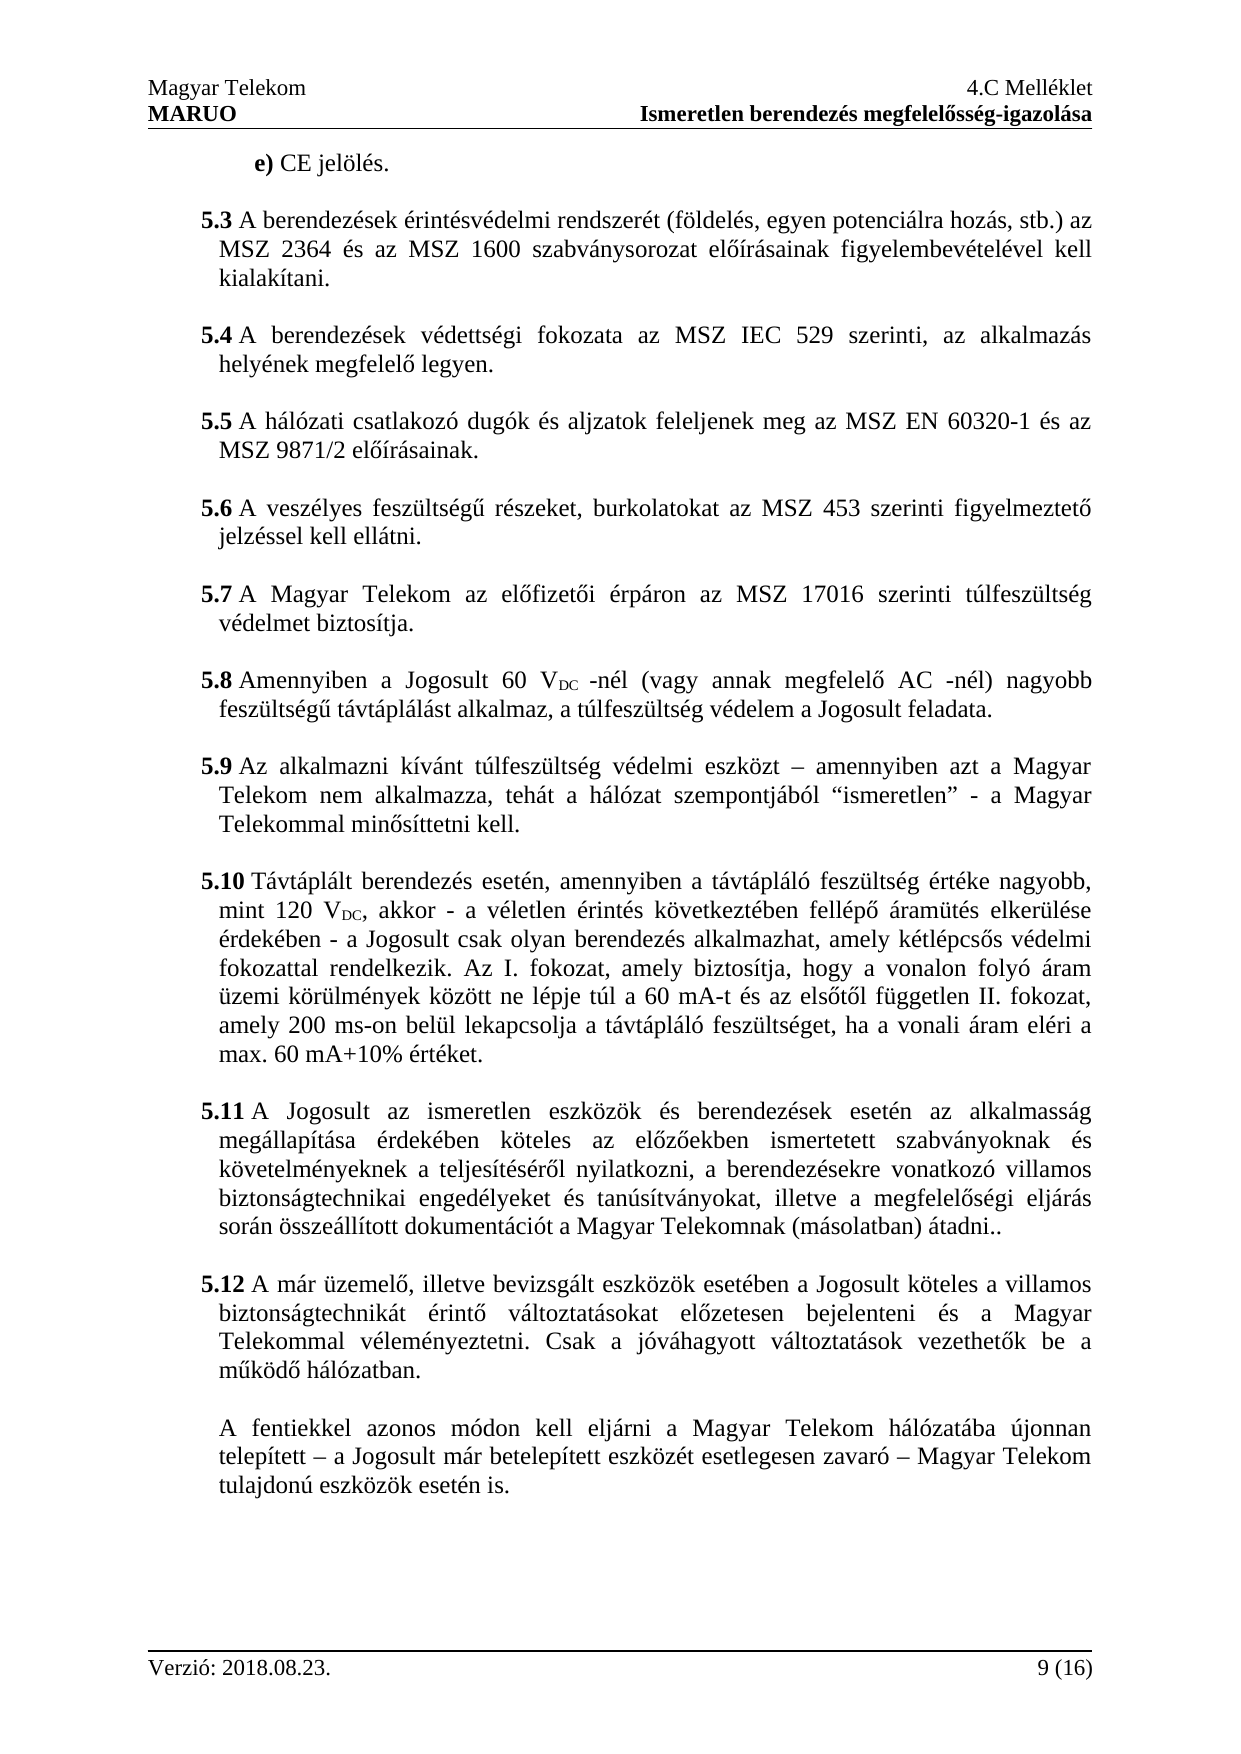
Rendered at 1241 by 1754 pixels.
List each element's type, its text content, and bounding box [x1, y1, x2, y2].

text 5.11 A Jogosult az ismeretlen eszközök és berendezések esetén az alkalmasság megállapítása érdekében köteles az előzőekben ismertetett szabványoknak és követelményeknek a teljesítéséről nyilatkozni, a berendezésekre vonatkozó villamos biztonságtechnikai engedélyeket és tanúsítványokat, illetve a megfelelőségi eljárás során összeállított dokumentációt a Magyar Telekomnak (másolatban) átadni.. [201, 1096, 1092, 1240]
text 5.12 A már üzemelő, illetve bevizsgált eszközök esetében a Jogosult köteles a villamos biztonságtechnikát érintő változtatásokat előzetesen bejelenteni és a Magyar Telekommal véleményeztetni. Csak a jóváhagyott változtatások vezethetők be a működő hálózatban. [201, 1269, 1092, 1384]
text 5.7 A Magyar Telekom az előfizetői érpáron az MSZ 17016 szerinti túlfeszültség védelmet biztosítja. [201, 579, 1092, 636]
text 5.10 Távtáplált berendezés esetén, amennyiben a távtápláló feszültség értéke nagyobb, mint 120 VDC, akkor - a véletlen érintés következtében fellépő áramütés elkerülése érdekében - a Jogosult csak olyan berendezés alkalmazhat, amely kétlépcsős védelmi fokozattal rendelkezik. Az I. fokozat, amely biztosítja, hogy a vonalon folyó áram üzemi körülmények között ne lépje túl a 60 mA-t és az elsőtől független II. fokozat, amely 200 ms-on belül lekapcsolja a távtápláló feszültséget, ha a vonali áram eléri a max. 60 mA+10% értéket. [201, 866, 1092, 1068]
text 5.6 A veszélyes feszültségű részeket, burkolatokat az MSZ 453 szerinti figyelmeztető jelzéssel kell ellátni. [201, 493, 1092, 550]
text 5.3 A berendezések érintésvédelmi rendszerét (földelés, egyen potenciálra hozás, stb.) az MSZ 2364 és az MSZ 1600 szabványsorozat előírásainak figyelembevételével kell kialakítani. [201, 205, 1092, 291]
text e) CE jelölés. [254, 148, 1092, 176]
text A fentiekkel azonos módon kell eljárni a Magyar Telekom hálózatába újonnan telepített – a Jogosult már betelepített eszközét esetlegesen zavaró – Magyar Telekom tulajdonú eszközök esetén is. [218, 1413, 1092, 1499]
text 5.9 Az alkalmazni kívánt túlfeszültség védelmi eszközt – amennyiben azt a Magyar Telekom nem alkalmazza, tehát a hálózat szempontjából “ismeretlen” - a Magyar Telekommal minősíttetni kell. [201, 751, 1092, 838]
text 5.5 A hálózati csatlakozó dugók és aljzatok feleljenek meg az MSZ EN 60320-1 és az MSZ 9871/2 előírásainak. [201, 406, 1092, 464]
text 5.8 Amennyiben a Jogosult 60 VDC -nél (vagy annak megfelelő AC -nél) nagyobb feszültségű távtáplálást alkalmaz, a túlfeszültség védelem a Jogosult feladata. [201, 665, 1092, 723]
text 5.4 A berendezések védettségi fokozata az MSZ IEC 529 szerinti, az alkalmazás helyének megfelelő legyen. [201, 320, 1092, 378]
